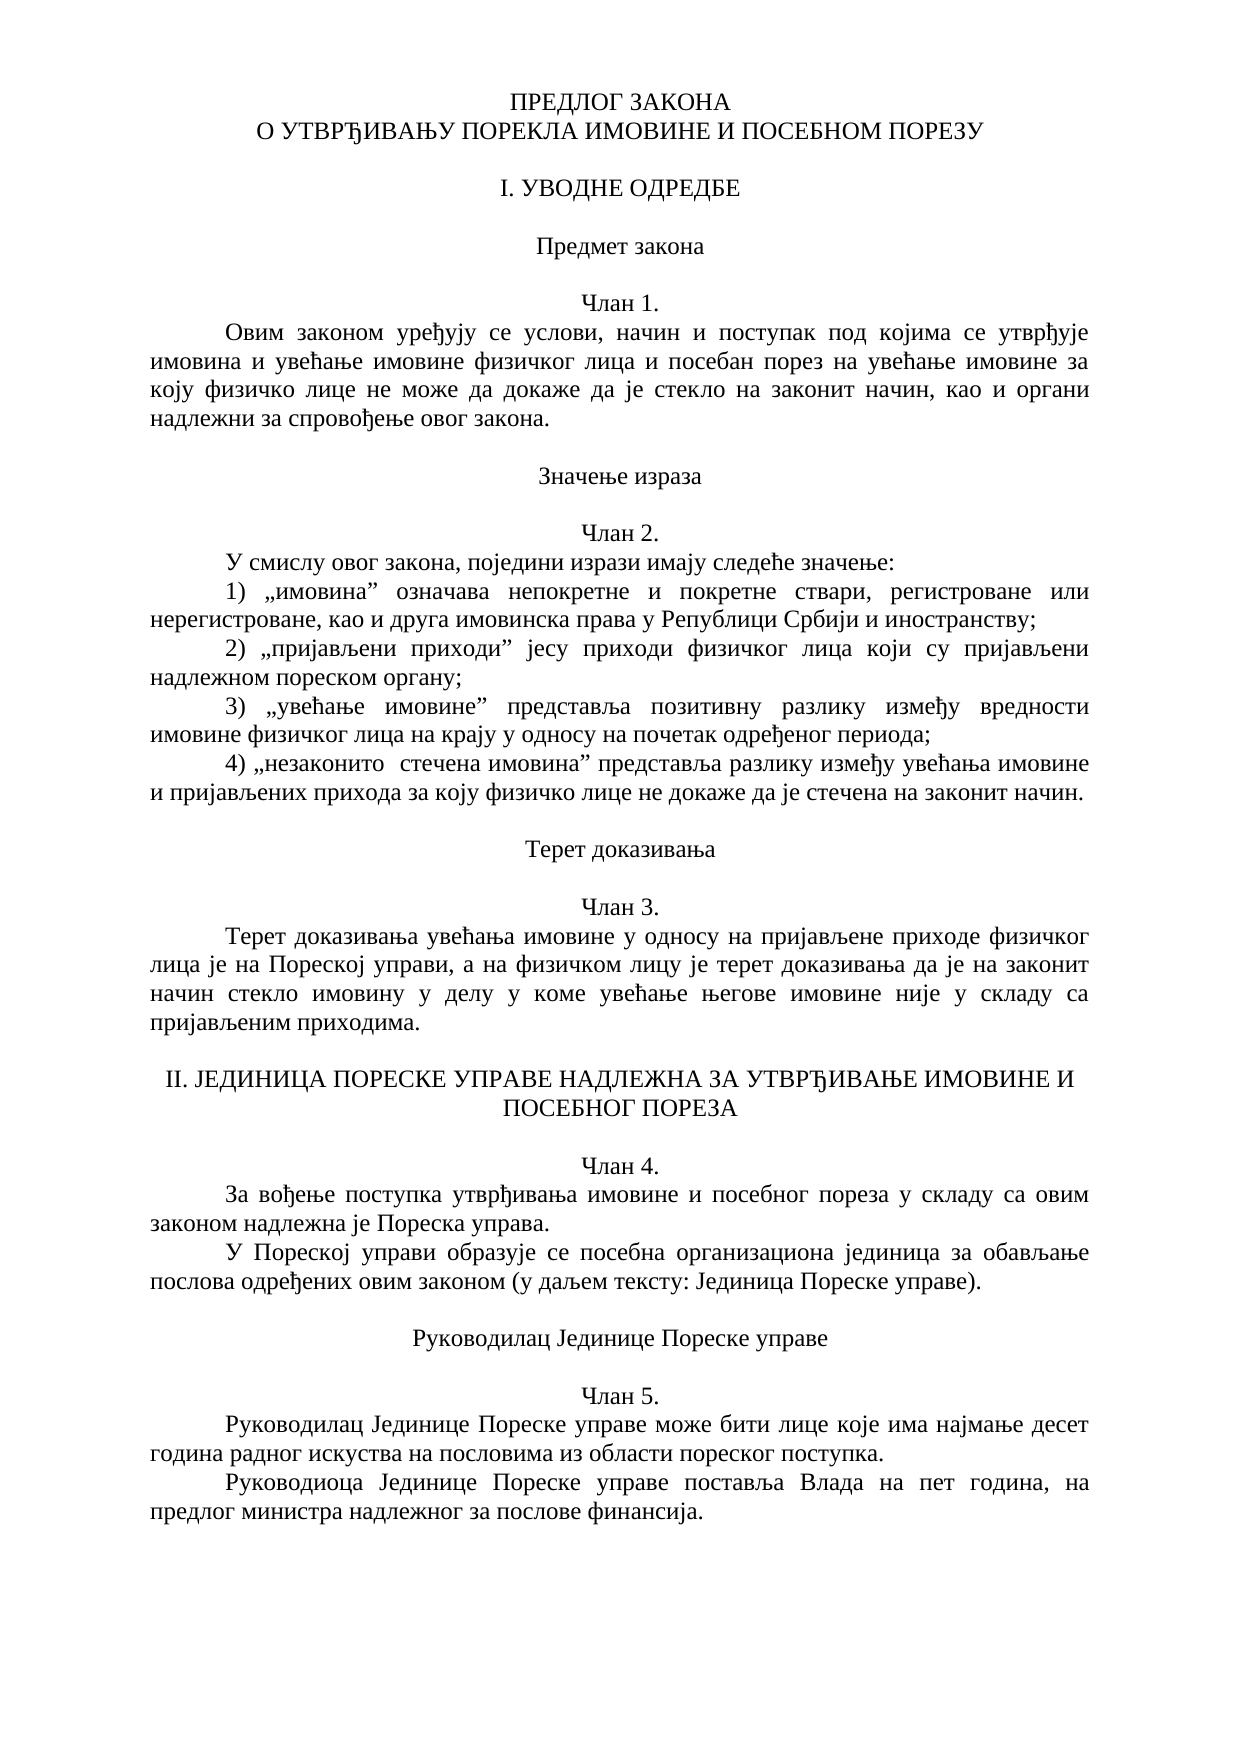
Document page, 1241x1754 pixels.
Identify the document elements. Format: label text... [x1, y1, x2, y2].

text Руководилац Јединице Пореске управе [150, 1323, 1090, 1352]
text О УТВРЂИВАЊУ ПОРЕКЛА ИМОВИНЕ И ПОСЕБНОМ ПОРЕЗУ [150, 116, 1090, 144]
text 2) „пријављени приходи” јесу приходи физичког лица који су пријављени надлежном пореском органу; [150, 633, 1090, 691]
text Члан 4. [150, 1151, 1090, 1179]
text Значење израза [150, 461, 1090, 489]
text У Пореској управи образује се посебна организациона јединица за обављање послова одређених овим законом (у даљем тексту: Јединица Пореске управе). [150, 1237, 1090, 1294]
text Предмет закона [150, 231, 1090, 259]
text Терет доказивања увећања имовине у односу на пријављене приходе физичког лица је на Пореској управи, а на физичком лицу је терет доказивања да је на законит начин стекло имовину у делу у коме увећање његове имовине није у складу са пријављеним приходима. [150, 921, 1090, 1036]
text Руководилац Јединице Пореске управе може бити лице које има најмање десет година радног искуства на пословима из области пореског поступка. [150, 1409, 1090, 1467]
text За вођење поступка утврђивања имовине и посебног пореза у складу са овим законом надлежна је Пореска управа. [150, 1179, 1090, 1237]
text Члан 3. [150, 892, 1090, 921]
text Члан 5. [150, 1381, 1090, 1409]
text I. УВОДНЕ ОДРЕДБЕ [150, 173, 1090, 202]
text Терет доказивања [150, 834, 1090, 863]
text У смислу овог закона, поједини изрази имају следеће значење: [150, 547, 1090, 576]
text Члан 2. [150, 518, 1090, 547]
text 4) „незаконито стечена имовина” представља разлику између увећања имовине и пријављених прихода за коју физичко лице не докаже да је стечена на законит начин. [150, 748, 1090, 806]
text Руководиоца Јединице Пореске управе поставља Влада на пет година, на предлог министра надлежног за послове финансија. [150, 1467, 1090, 1524]
text II. ЈЕДИНИЦА ПОРЕСКЕ УПРАВЕ НАДЛЕЖНА ЗА УТВРЂИВАЊЕ ИМОВИНЕ И ПОСЕБНОГ ПОРЕЗА [150, 1064, 1090, 1122]
text ПРЕДЛОГ ЗАКОНА [150, 87, 1090, 116]
text Члан 1. [150, 288, 1090, 317]
text 3) „увећање имовине” представља позитивну разлику између вредности имовине физичког лица на крају у односу на почетак одређеног периода; [150, 691, 1090, 748]
text Овим законом уређују се услови, начин и поступак под којима се утврђује имовина и увећање имовине физичког лица и посебан порез на увећање имовине за коју физичко лице не може да докаже да је стекло на законит начин, као и органи надлежни за спровођење овог закона. [150, 317, 1090, 432]
text 1) „имовина” означава непокретне и покретне ствари, регистроване или нерегистроване, као и друга имовинска права у Републици Србији и иностранству; [150, 576, 1090, 633]
